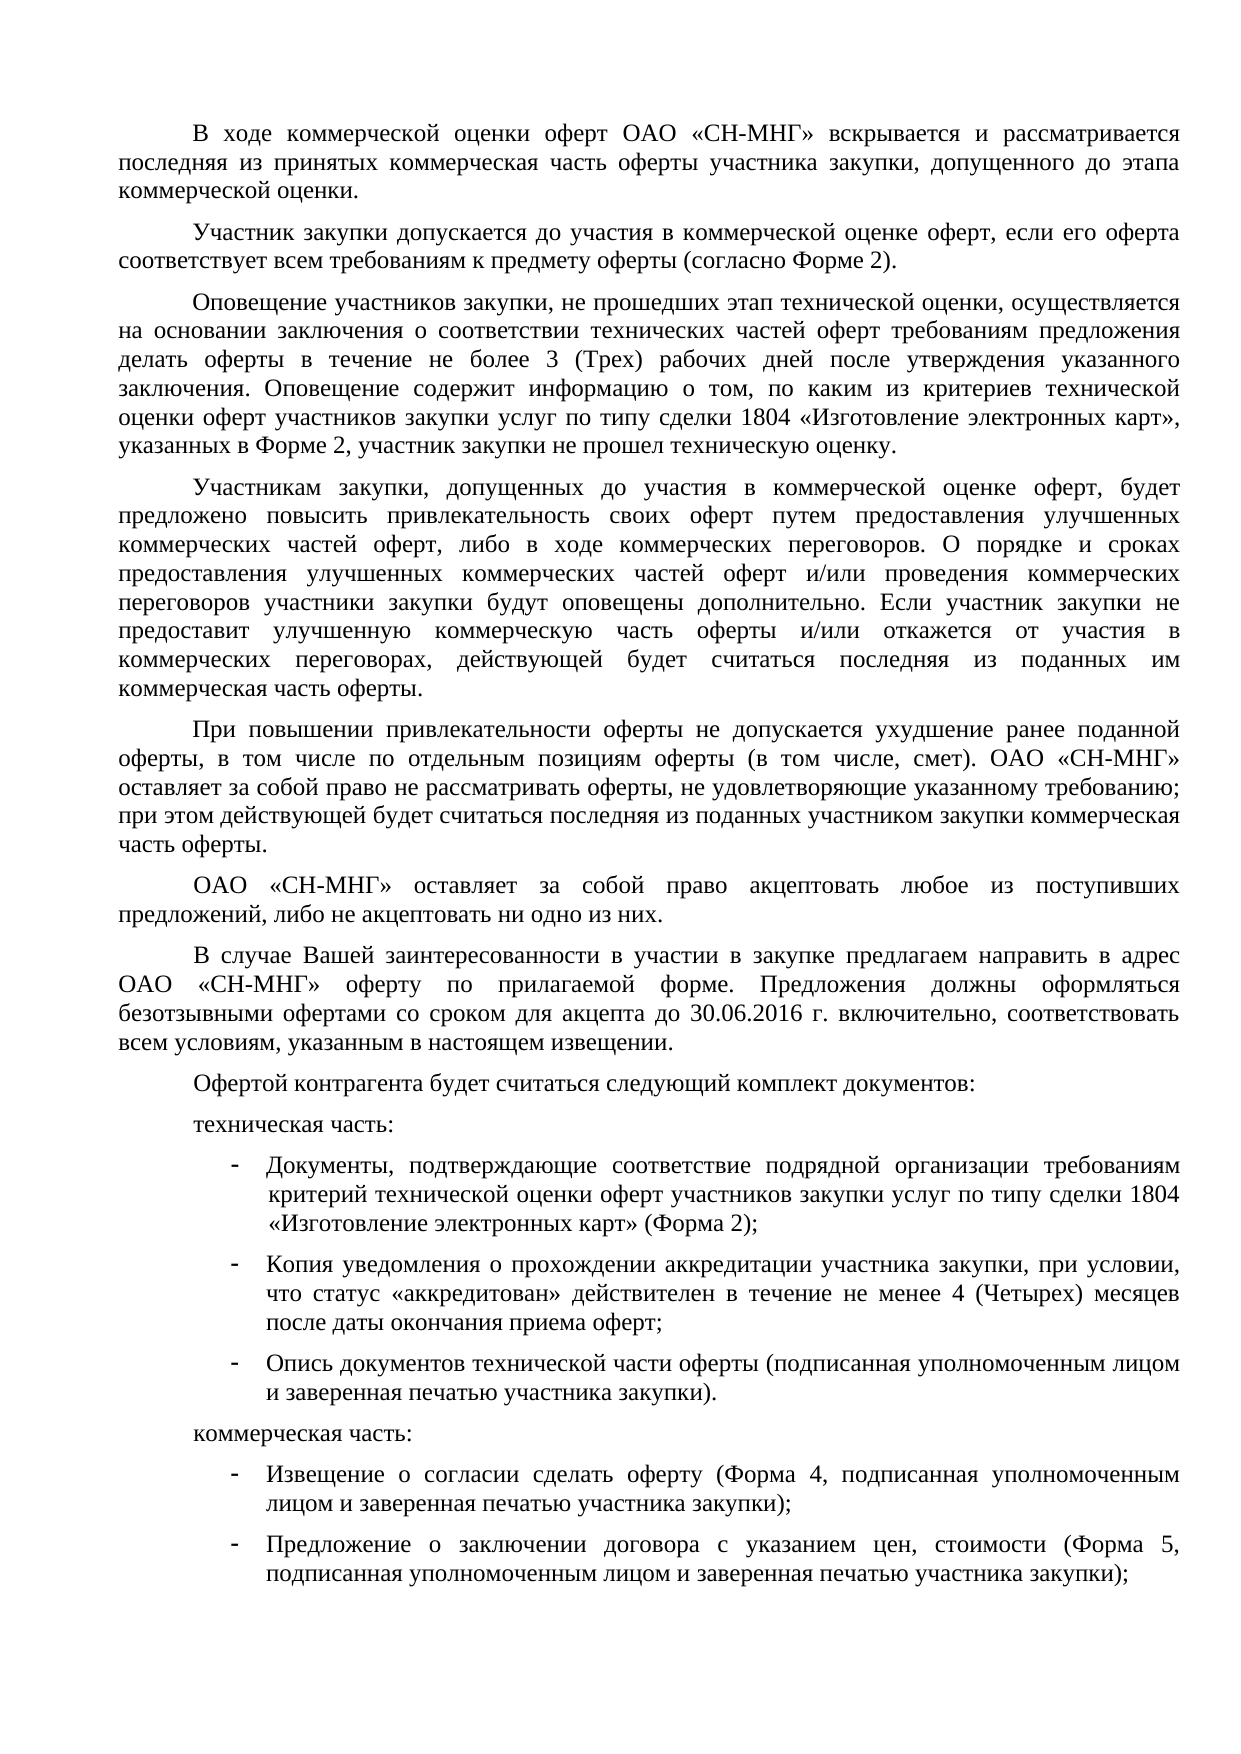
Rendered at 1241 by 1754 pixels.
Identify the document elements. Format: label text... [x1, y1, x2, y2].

list Опись документов технической части оферты (подписанная уполномоченным лицом и заверенная печатью участника закупки). [230, 1348, 1181, 1406]
list Предложение о заключении договора с указанием цен, стоимости (Форма 5, подписанная уполномоченным лицом и заверенная печатью участника закупки); [230, 1529, 1181, 1587]
text Оповещение участников закупки, не прошедших этап технической оценки, осуществляется на основании заключения о соответствии технических частей оферт требованиям предложения делать оферты в течение не более 3 (Трех) рабочих дней после утверждения указанного заключения. Оповещение содержит информацию о том, по каким из критериев технической оценки оферт участников закупки услуг по типу сделки 1804 «Изготовление электронных карт», указанных в Форме 2, участник закупки не прошел техническую оценку. [118, 287, 1181, 459]
text ОАО «СН-МНГ» оставляет за собой право акцептовать любое из поступивших предложений, либо не акцептовать ни одно из них. [118, 871, 1181, 928]
text В случае Вашей заинтересованности в участии в закупке предлагаем направить в адрес ОАО «СН-МНГ» оферту по прилагаемой форме. Предложения должны оформляться безотзывными офертами со сроком для акцепта до 30.06.2016 г. включительно, соответствовать всем условиям, указанным в настоящем извещении. [118, 941, 1181, 1056]
list Копия уведомления о прохождении аккредитации участника закупки, при условии, что статус «аккредитован» действителен в течение не менее 4 (Четырех) месяцев после даты окончания приема оферт; [230, 1249, 1181, 1336]
list Документы, подтверждающие соответствие подрядной организации требованиям критерий технической оценки оферт участников закупки услуг по типу сделки 1804 «Изготовление электронных карт» (Форма 2); [231, 1151, 1181, 1237]
text коммерческая часть: [118, 1418, 1181, 1447]
text Участникам закупки, допущенных до участия в коммерческой оценке оферт, будет предложено повысить привлекательность своих оферт путем предоставления улучшенных коммерческих частей оферт, либо в ходе коммерческих переговоров. О порядке и сроках предоставления улучшенных коммерческих частей оферт и/или проведения коммерческих переговоров участники закупки будут оповещены дополнительно. Если участник закупки не предоставит улучшенную коммерческую часть оферты и/или откажется от участия в коммерческих переговорах, действующей будет считаться последняя из поданных им коммерческая часть оферты. [118, 472, 1181, 702]
text Офертой контрагента будет считаться следующий комплект документов: [118, 1068, 1181, 1097]
text Участник закупки допускается до участия в коммерческой оценке оферт, если его оферта соответствует всем требованиям к предмету оферты (согласно Форме 2). [118, 217, 1181, 274]
text техническая часть: [118, 1109, 1181, 1138]
list Извещение о согласии сделать оферту (Форма 4, подписанная уполномоченным лицом и заверенная печатью участника закупки); [230, 1459, 1181, 1517]
text При повышении привлекательности оферты не допускается ухудшение ранее поданной оферты, в том числе по отдельным позициям оферты (в том числе, смет). ОАО «СН-МНГ» оставляет за собой право не рассматривать оферты, не удовлетворяющие указанному требованию; при этом действующей будет считаться последняя из поданных участником закупки коммерческая часть оферты. [118, 714, 1181, 858]
text В ходе коммерческой оценки оферт ОАО «СН-МНГ» вскрывается и рассматривается последняя из принятых коммерческая часть оферты участника закупки, допущенного до этапа коммерческой оценки. [118, 118, 1181, 204]
